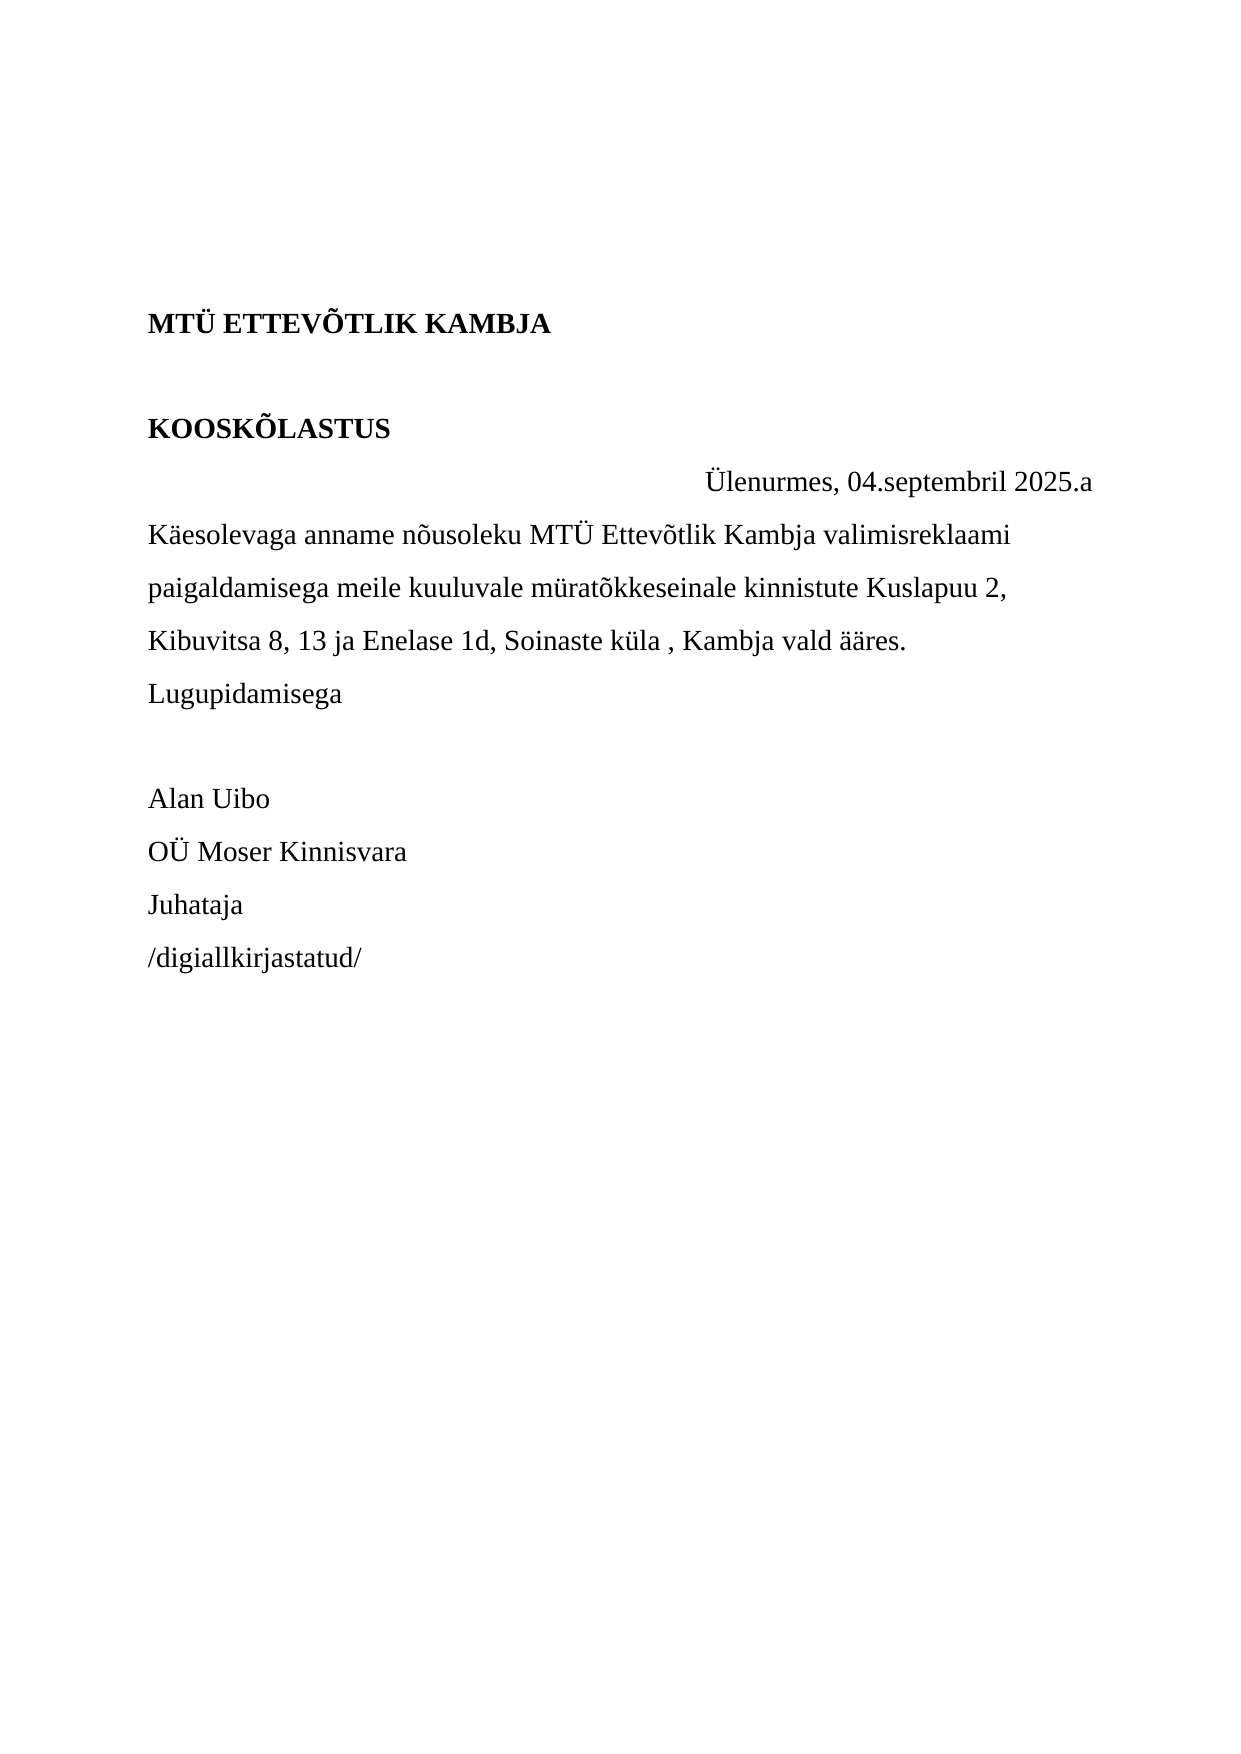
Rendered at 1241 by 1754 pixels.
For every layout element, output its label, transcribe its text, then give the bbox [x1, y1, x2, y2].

text Ülenurmes, 04.septembril 2025.a [148, 464, 1093, 498]
text Kibuvitsa 8, 13 ja Enelase 1d, Soinaste küla , Kambja vald ääres. [148, 623, 1093, 656]
text /digiallkirjastatud/ [148, 940, 1093, 973]
text Käesolevaga anname nõusoleku MTÜ Ettevõtlik Kambja valimisreklaami [148, 517, 1093, 551]
text KOOSKÕLASTUS [148, 412, 1093, 445]
text MTÜ ETTEVÕTLIK KAMBJA [148, 306, 1093, 339]
text Alan Uibo [148, 781, 1093, 815]
text paigaldamisega meile kuuluvale müratõkkeseinale kinnistute Kuslapuu 2, [148, 570, 1093, 604]
text Juhataja [148, 887, 1093, 921]
text OÜ Moser Kinnisvara [148, 834, 1093, 868]
text Lugupidamisega [148, 676, 1093, 709]
